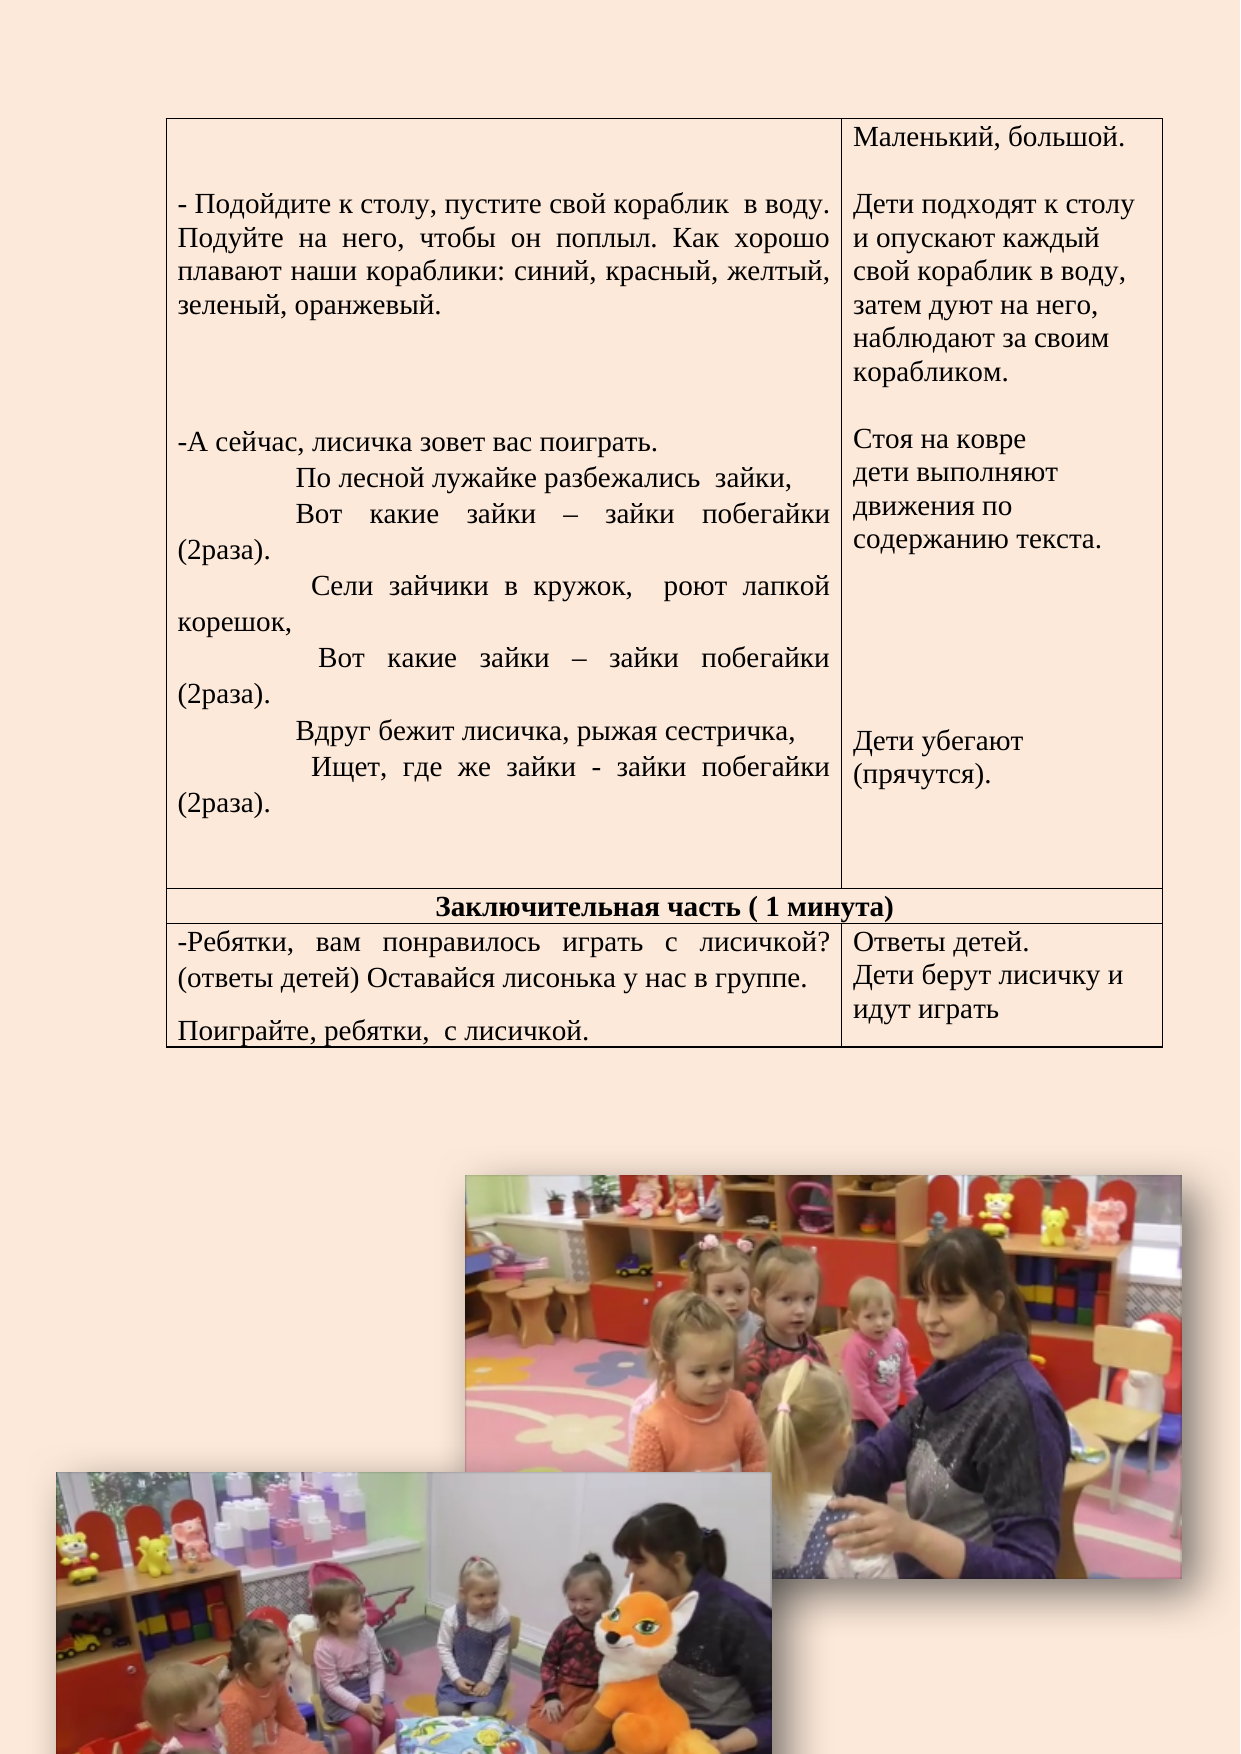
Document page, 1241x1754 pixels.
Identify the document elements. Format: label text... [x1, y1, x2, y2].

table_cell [167, 119, 841, 888]
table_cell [842, 119, 1162, 888]
table_cell -Ребятки, вам понравилось играть с лисичкой? (ответы детей) Оставайся лисонька у нас в группе. Поиграйте, ребятки, с лисичкой. [167, 924, 841, 1046]
picture [56, 1175, 1182, 1754]
table_cell Ответы детей. Дети берут лисичку и идут играть [842, 924, 1162, 1046]
table_cell Заключительная часть ( 1 минута) [167, 889, 1162, 923]
